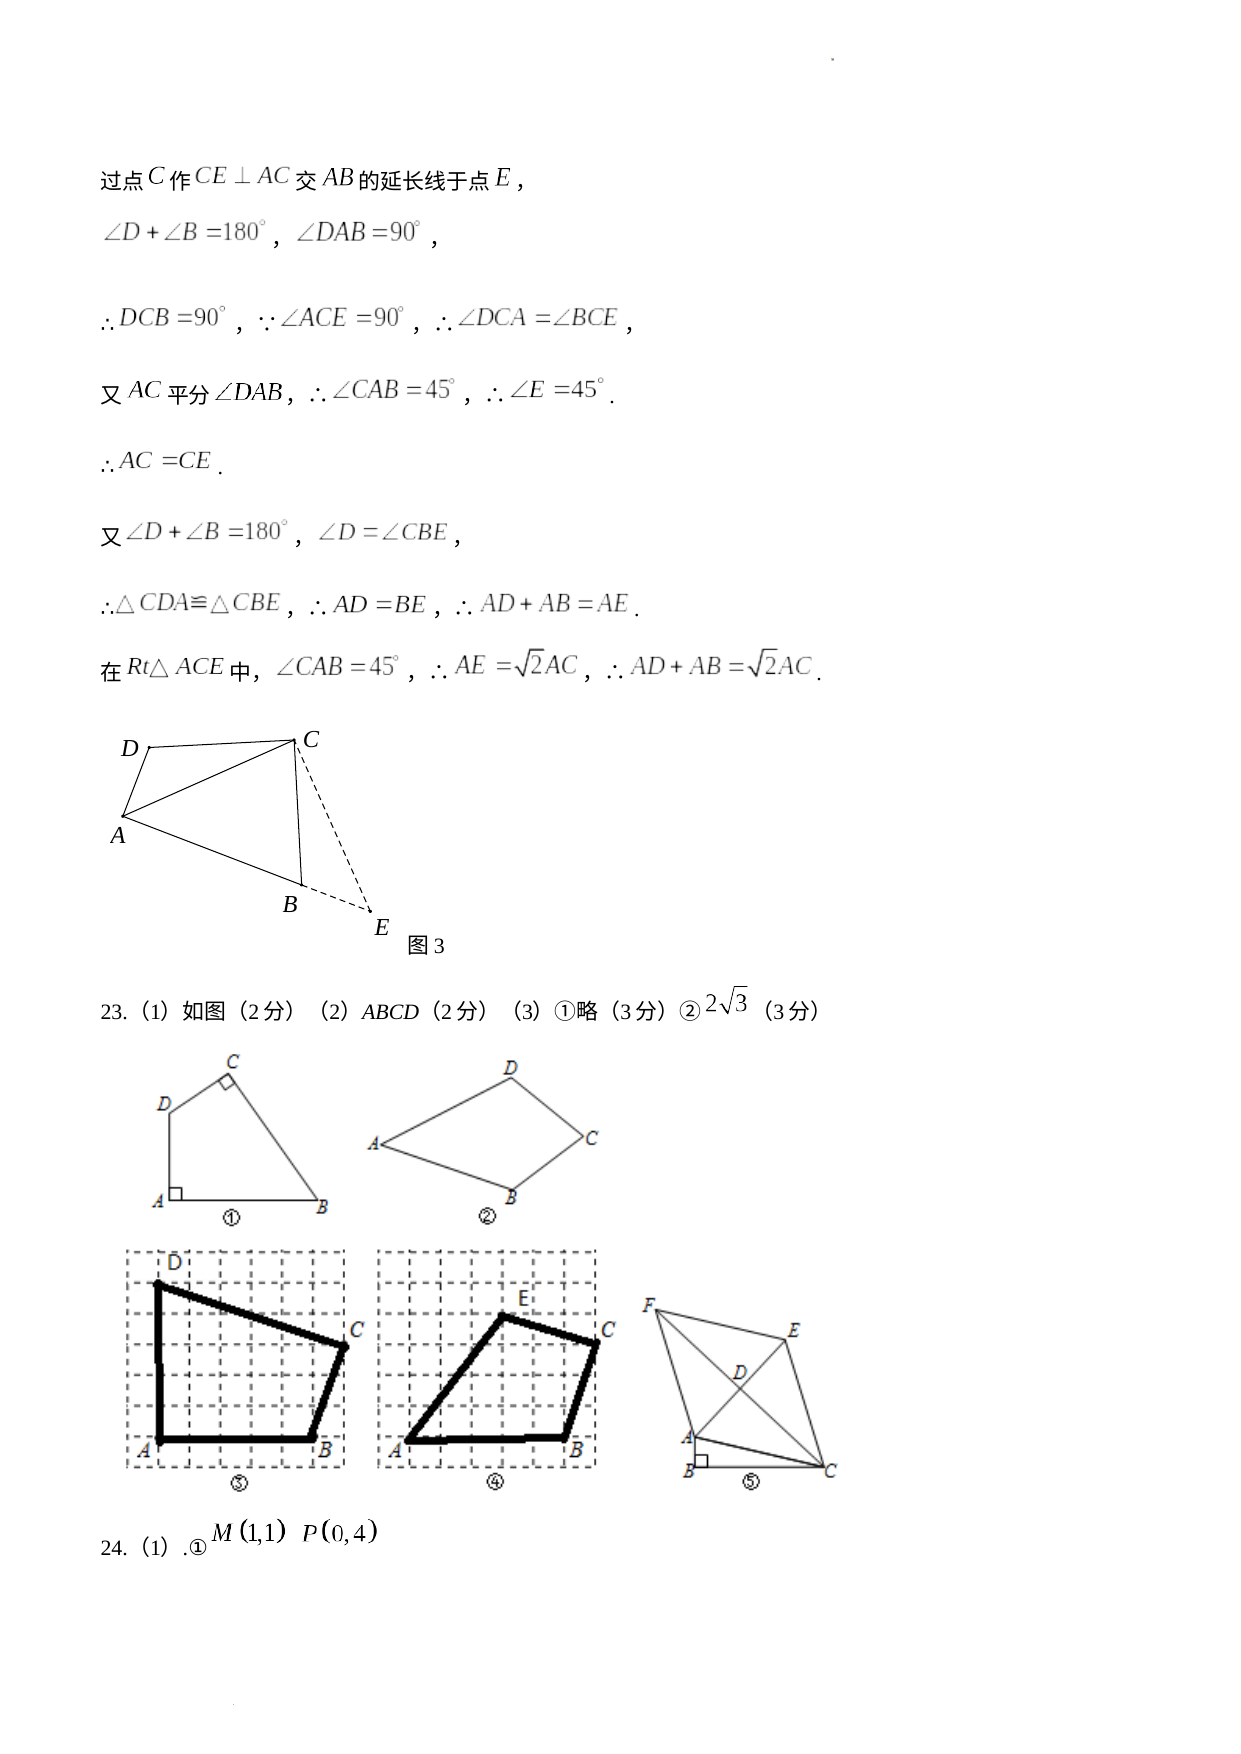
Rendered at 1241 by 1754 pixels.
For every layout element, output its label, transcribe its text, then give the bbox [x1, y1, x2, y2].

text 在中，，∴，∴. [100, 644, 1140, 709]
text 过点作交的延长线于点， [100, 146, 1140, 211]
text 又，， [100, 502, 1140, 567]
text ∴，∴，∴. [100, 573, 1140, 638]
text 又平分，∴，∴. [100, 359, 1140, 424]
text ，， [100, 217, 1140, 282]
text ∴，∵，∴， [100, 288, 1140, 353]
text 23.（1）如图（2分）（2）ABCD（2分）（3）①略（3分）②（3分） [100, 982, 1140, 1047]
picture [100, 1053, 849, 1506]
text ∴. [100, 431, 1140, 496]
text 24.（1）.① [100, 1513, 1140, 1578]
text 图3 [100, 716, 1140, 976]
